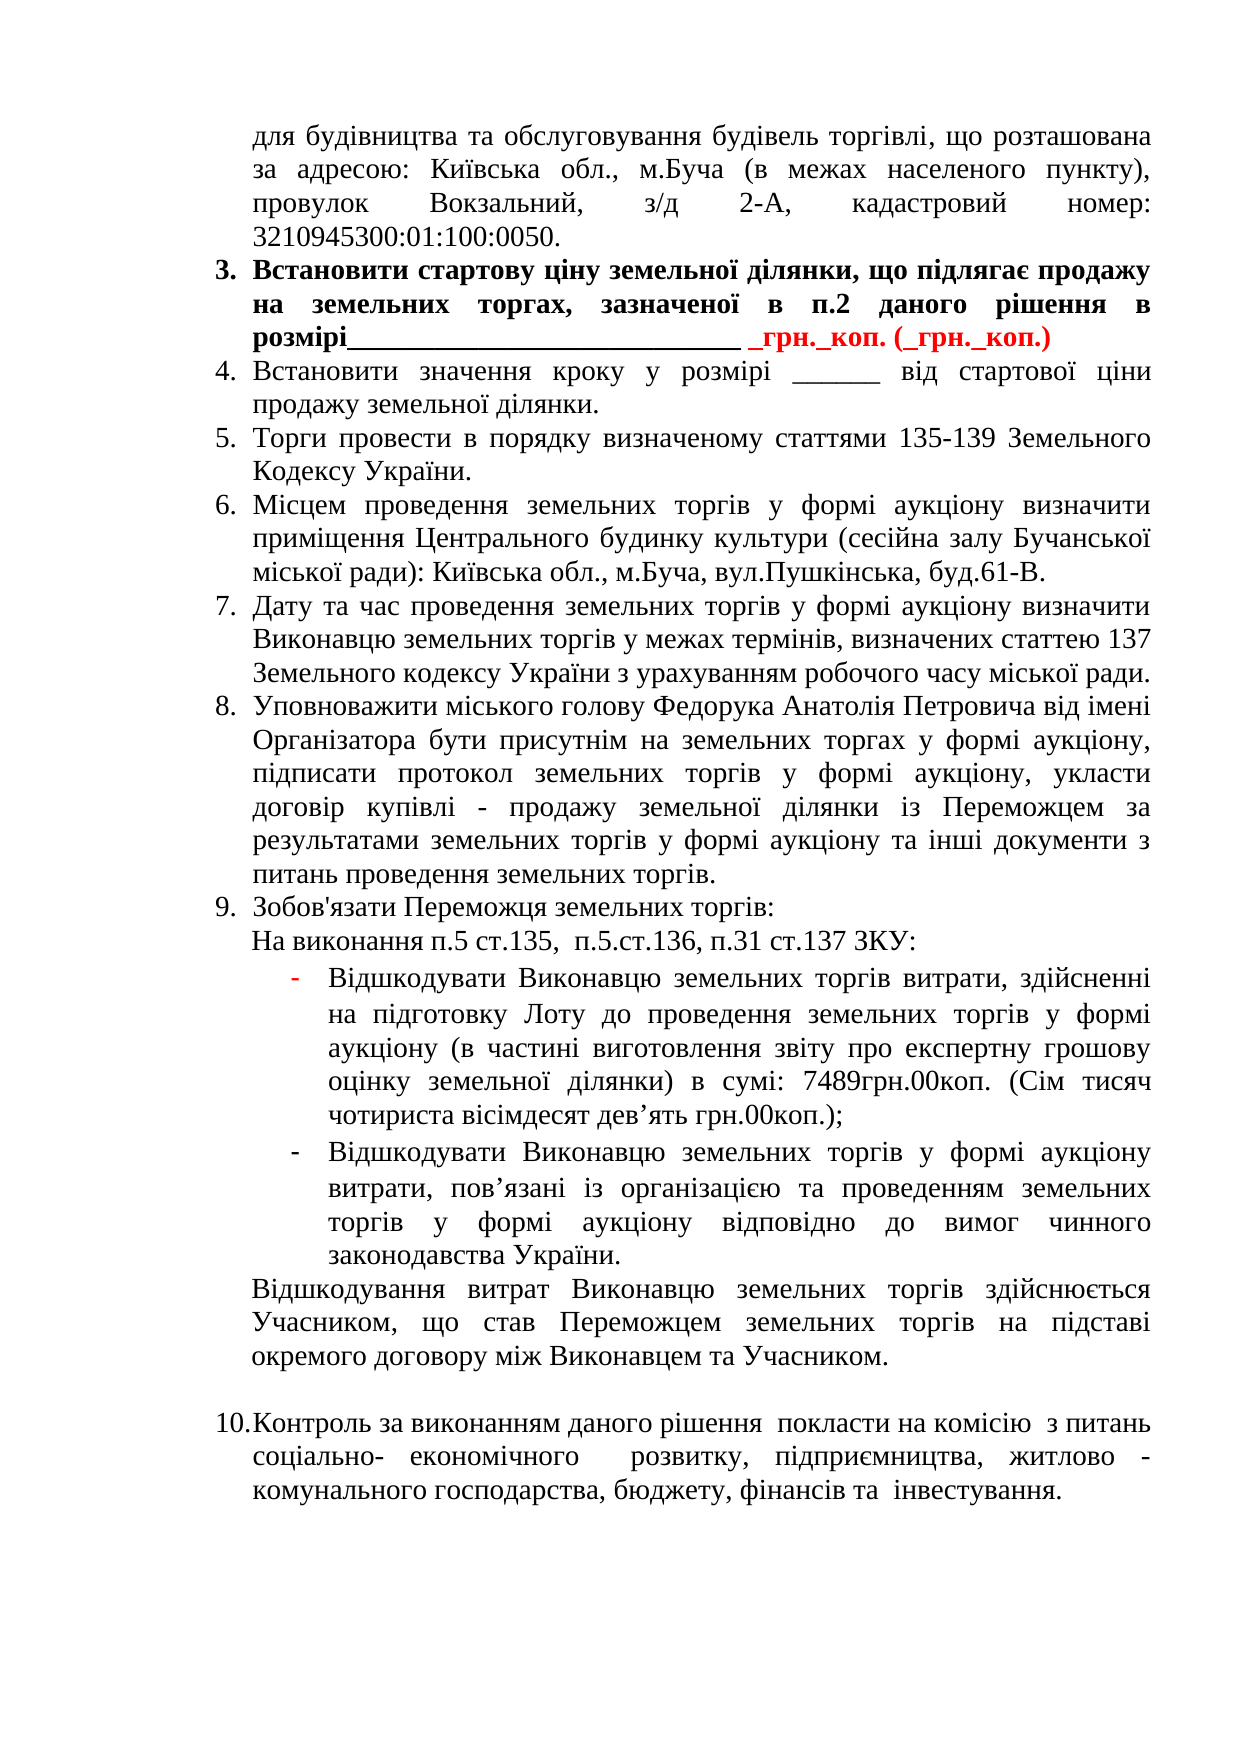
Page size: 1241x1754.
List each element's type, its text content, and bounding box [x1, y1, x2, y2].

list Місцем проведення земельних торгів у формі аукціону визначити приміщення Центрального будинку культури (сесійна залу Бучанської міської ради): Київська обл., м.Буча, вул.Пушкінська, буд.61-В. [215, 487, 1152, 588]
list Торги провести в порядку визначеному статтями 135-139 Земельного Кодексу України. [215, 420, 1152, 487]
text Відшкодування витрат Виконавцю земельних торгів здійснюється Учасником, що став Переможцем земельних торгів на підставі окремого договору між Виконавцем та Учасником. [251, 1271, 1152, 1371]
list Уповноважити міського голову Федорука Анатолія Петровича від імені Організатора бути присутнім на земельних торгах у формі аукціону, підписати протокол земельних торгів у формі аукціону, укласти договір купівлі - продажу земельної ділянки із Переможцем за результатами земельних торгів у формі аукціону та інші документи з питань проведення земельних торгів. [215, 688, 1152, 889]
list Встановити значення кроку у розмірі ______ від стартової ціни продажу земельної ділянки. [215, 353, 1152, 420]
list Дату та час проведення земельних торгів у формі аукціону визначити Виконавцю земельних торгів у межах термінів, визначених статтею 137 Земельного кодексу України з урахуванням робочого часу міської ради. [215, 588, 1152, 688]
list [215, 118, 1152, 252]
list Відшкодувати Виконавцю земельних торгів витрати, здійсненні на підготовку Лоту до проведення земельних торгів у формі аукціону (в частині виготовлення звіту про експертну грошову оцінку земельної ділянки) в сумі: 7489грн.00коп. (Сім тисяч чотириста вісімдесят дев’ять грн.00коп.); [290, 957, 1152, 1131]
list Відшкодувати Виконавцю земельних торгів у формі аукціону витрати, пов’язані із організацією та проведенням земельних торгів у формі аукціону відповідно до вимог чинного законодавства України. [290, 1131, 1152, 1271]
list Зобов'язати Переможця земельних торгів: [215, 889, 1152, 923]
text На виконання п.5 ст.135, п.5.ст.136, п.31 ст.137 ЗКУ: [215, 923, 1152, 957]
list Встановити стартову ціну земельної ділянки, що підлягає продажу на земельних торгах, зазначеної в п.2 даного рішення в розмірі___________________________ _грн._коп. (_грн._коп.) [215, 252, 1152, 353]
list Контроль за виконанням даного рішення покласти на комісію з питань соціально- економічного розвитку, підприємництва, житлово - комунального господарства, бюджету, фінансів та інвестування. [215, 1405, 1152, 1506]
